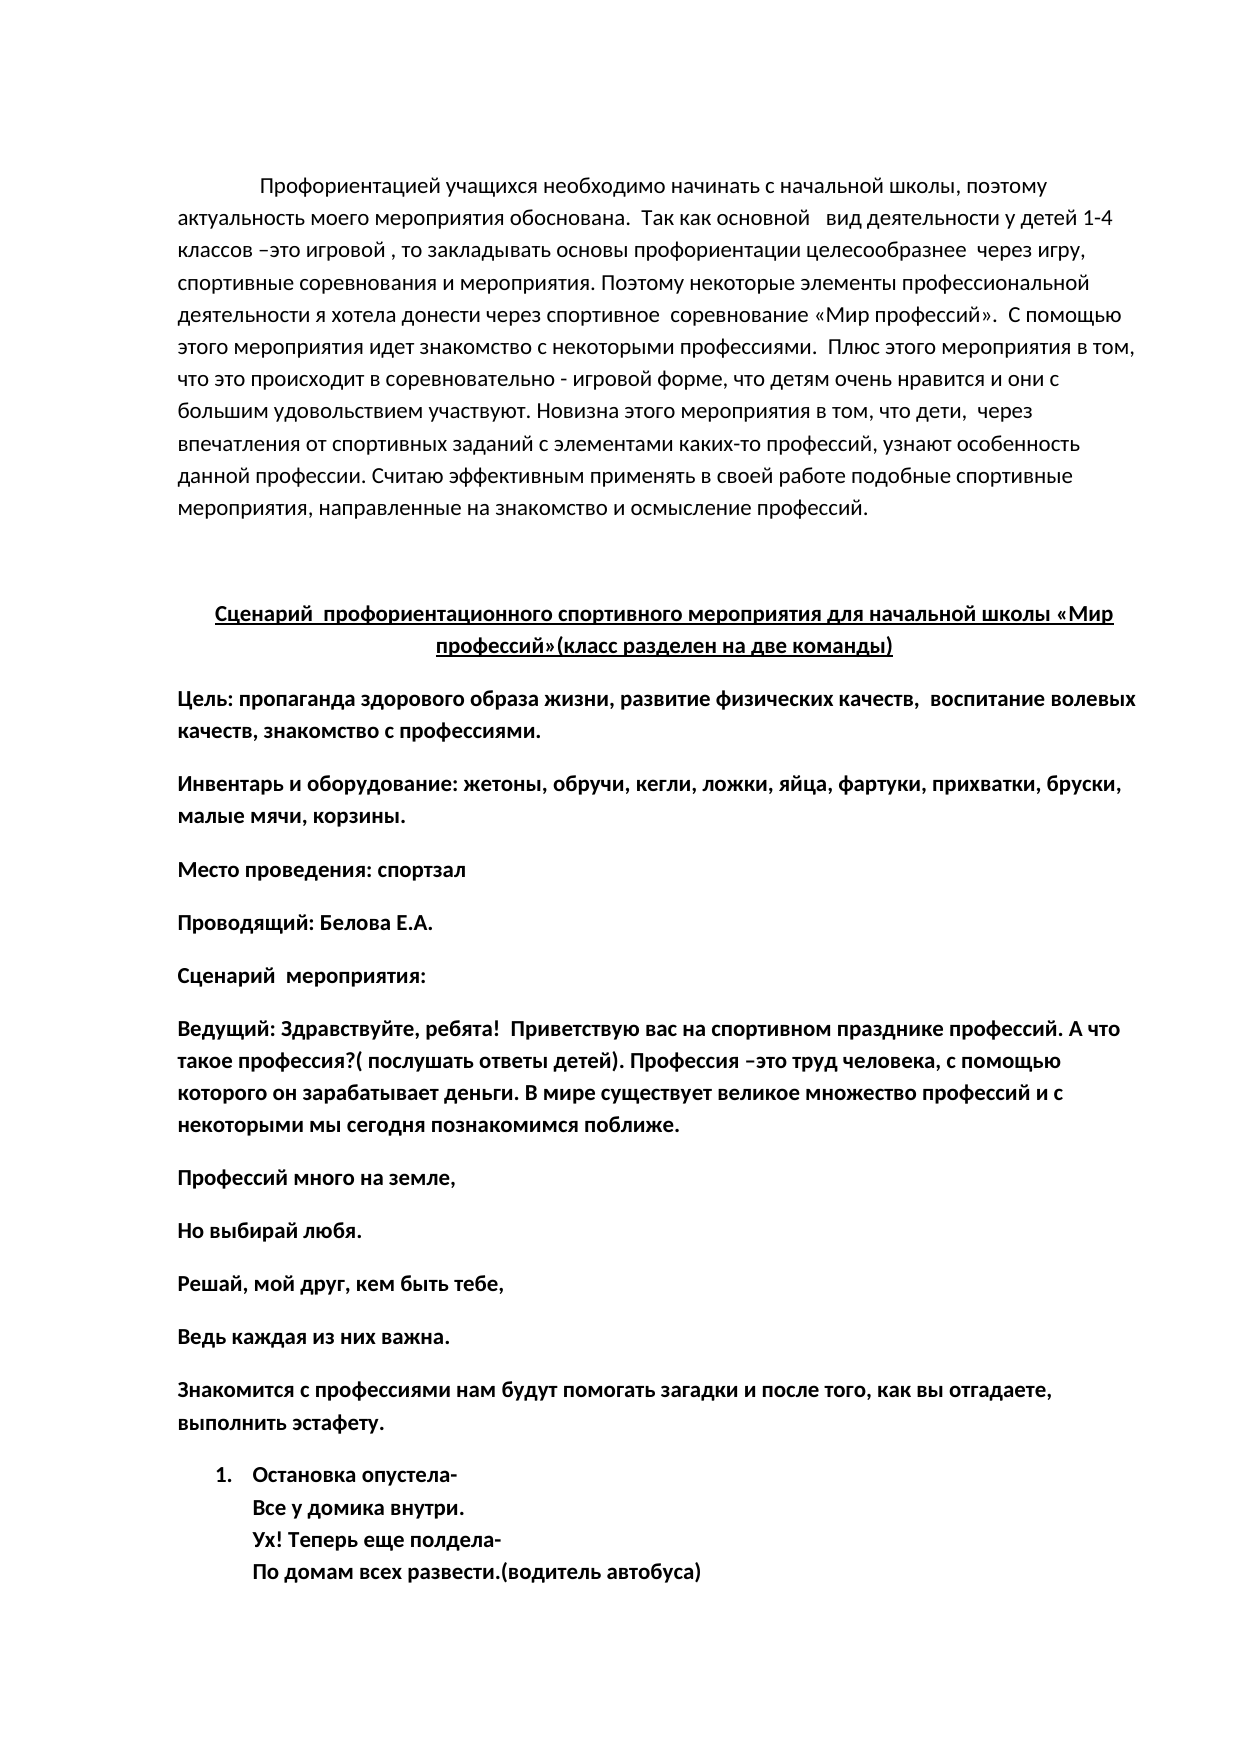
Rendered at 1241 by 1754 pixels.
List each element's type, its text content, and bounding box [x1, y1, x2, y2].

text Профориентацией учащихся необходимо начинать с начальной школы, поэтому актуальность моего мероприятия обоснована. Так как основной вид деятельности у детей 1-4 классов –это игровой , то закладывать основы профориентации целесообразнее через игру, спортивные соревнования и мероприятия. Поэтому некоторые элементы профессиональной деятельности я хотела донести через спортивное соревнование «Мир профессий». С помощью этого мероприятия идет знакомство с некоторыми профессиями. Плюс этого мероприятия в том, что это происходит в соревновательно - игровой форме, что детям очень нравится и они с большим удовольствием участвуют. Новизна этого мероприятия в том, что дети, через впечатления от спортивных заданий с элементами каких-то профессий, узнают особенность данной профессии. Считаю эффективным применять в своей работе подобные спортивные мероприятия, направленные на знакомство и осмысление профессий. [177, 171, 1152, 521]
list Остановка опустела- [215, 1461, 1152, 1489]
text Место проведения: спортзал [177, 855, 1152, 883]
text Сценарий мероприятия: [177, 961, 1152, 989]
text Профессий много на земле, [177, 1163, 1152, 1191]
text Сценарий профориентационного спортивного мероприятия для начальной школы «Мир профессий»(класс разделен на две команды) [177, 599, 1152, 659]
list По домам всех развести.(водитель автобуса) [252, 1557, 1152, 1585]
text Проводящий: Белова Е.А. [177, 908, 1152, 936]
text Ведущий: Здравствуйте, ребята! Приветствую вас на спортивном празднике профессий. А что такое профессия?( послушать ответы детей). Профессия –это труд человека, с помощью которого он зарабатывает деньги. В мире существует великое множество профессий и с некоторыми мы сегодня познакомимся поближе. [177, 1014, 1152, 1138]
text Но выбирай любя. [177, 1216, 1152, 1244]
text Ведь каждая из них важна. [177, 1322, 1152, 1350]
text Решай, мой друг, кем быть тебе, [177, 1269, 1152, 1297]
text Цель: пропаганда здорового образа жизни, развитие физических качеств, воспитание волевых качеств, знакомство с профессиями. [177, 684, 1152, 744]
text Знакомится с профессиями нам будут помогать загадки и после того, как вы отгадаете, выполнить эстафету. [177, 1375, 1152, 1436]
text Инвентарь и оборудование: жетоны, обручи, кегли, ложки, яйца, фартуки, прихватки, бруски, малые мячи, корзины. [177, 769, 1152, 830]
list Все у домика внутри. [252, 1493, 1152, 1521]
list Ух! Теперь еще полдела- [252, 1525, 1152, 1553]
